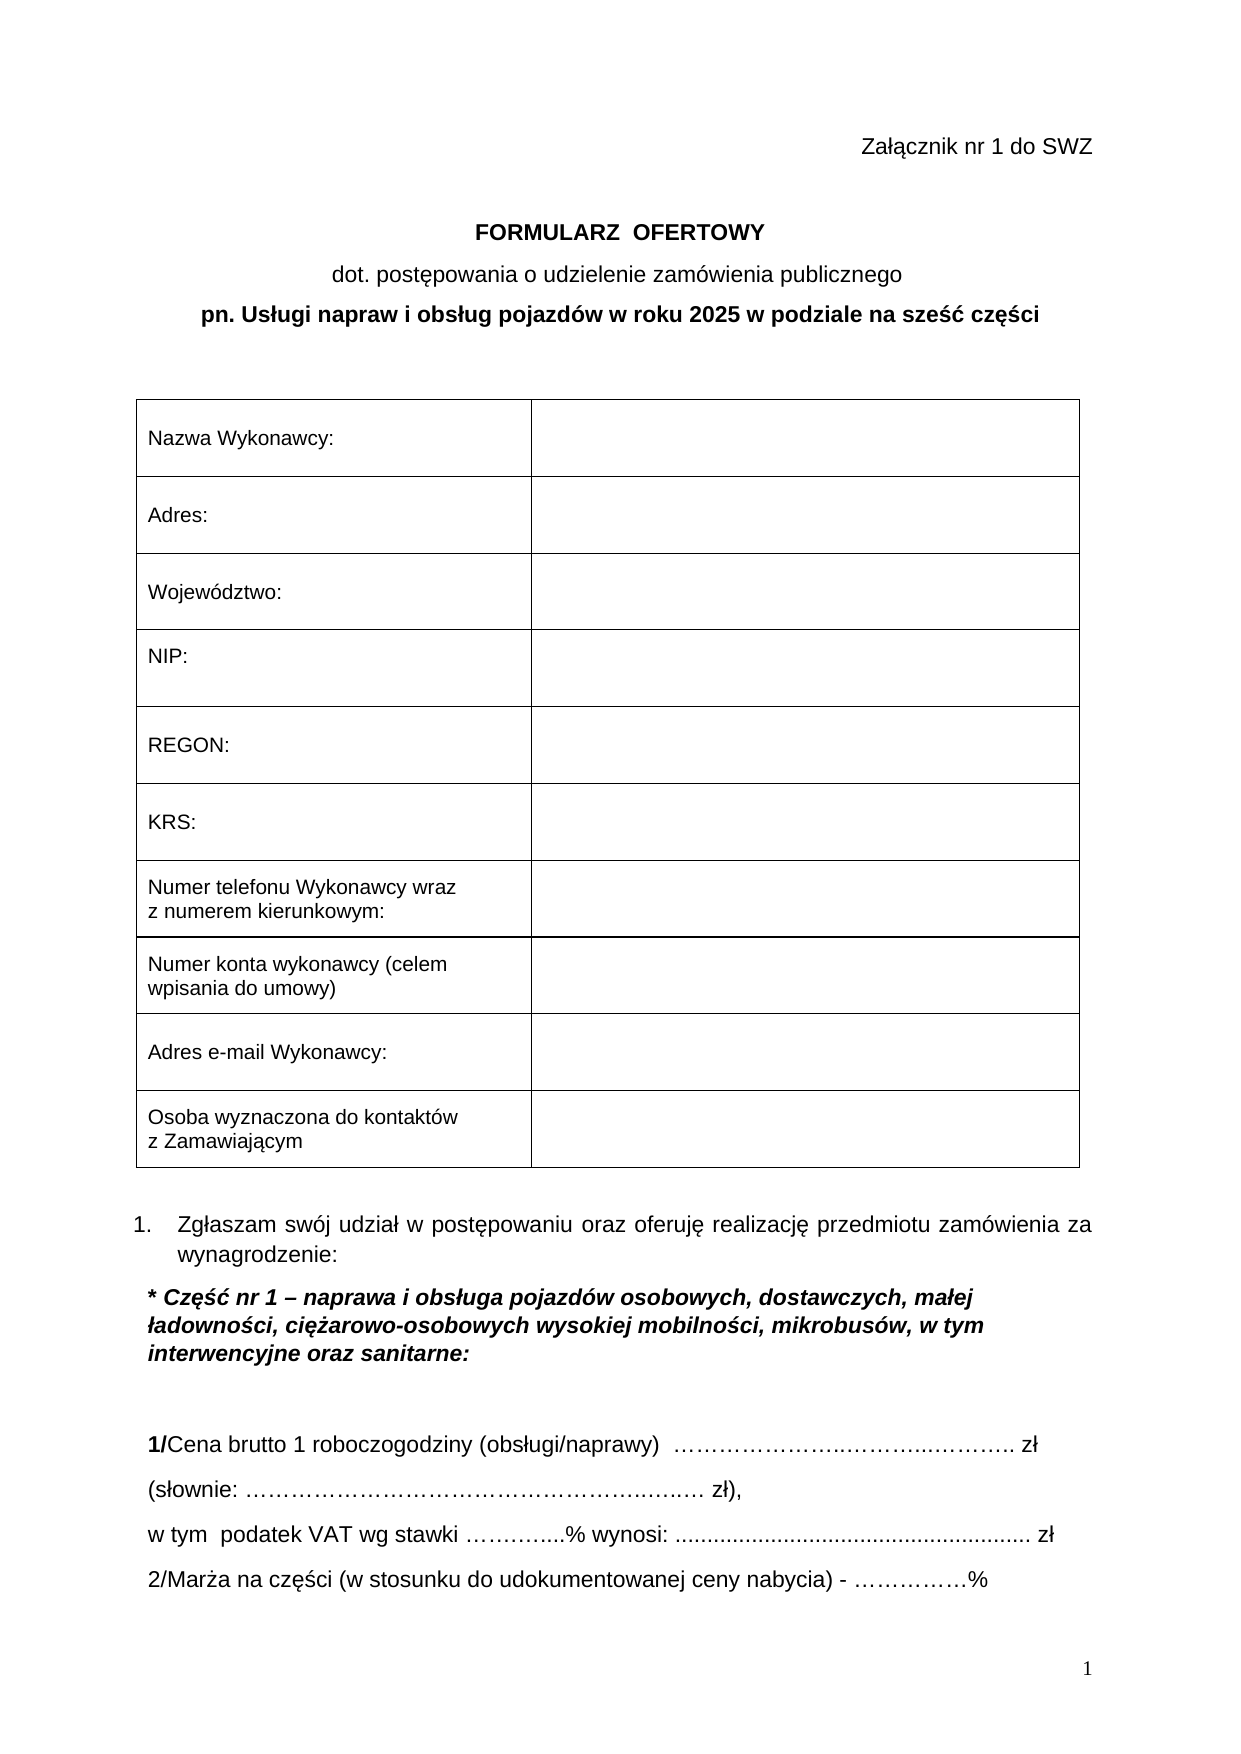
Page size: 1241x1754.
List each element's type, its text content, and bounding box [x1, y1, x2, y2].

table_cell NIP: [137, 630, 531, 706]
table_header [532, 400, 1079, 476]
table_cell [532, 861, 1079, 936]
table_cell [532, 1014, 1079, 1090]
table_cell Adres e-mail Wykonawcy: [137, 1014, 531, 1090]
table_cell REGON: [137, 707, 531, 783]
table_cell [532, 477, 1079, 553]
table_cell [532, 630, 1079, 706]
text 1/Cena brutto 1 roboczogodziny (obsługi/naprawy) …………………..………...……….. zł [148, 1431, 1092, 1457]
table_cell Województwo: [137, 554, 531, 629]
text w tym podatek VAT wg stawki …….…....% wynosi: ........................................................ zł [148, 1521, 1092, 1547]
table_header Nazwa Wykonawcy: [137, 400, 531, 476]
table_cell [532, 707, 1079, 783]
text Załącznik nr 1 do SWZ [148, 133, 1093, 160]
table_cell [532, 1091, 1079, 1167]
text 2/Marża na części (w stosunku do udokumentowanej ceny nabycia) - ……………% [148, 1566, 1092, 1592]
table_cell Numer konta wykonawcy (celem wpisania do umowy) [137, 938, 531, 1013]
text * Część nr 1 – naprawa i obsługa pojazdów osobowych, dostawczych, małej ładowności, ciężarowo-osobowych wysokiej mobilności, mikrobusów, w tym interwencyjne oraz sanitarne: [148, 1283, 1092, 1367]
table_cell [532, 938, 1079, 1013]
text (słownie: ……………………………………………..…..… zł), [148, 1476, 1092, 1502]
table_cell [532, 784, 1079, 860]
table_cell Numer telefonu Wykonawcy wraz z numerem kierunkowym: [137, 861, 531, 936]
table_cell KRS: [137, 784, 531, 860]
table_cell Adres: [137, 477, 531, 553]
list Zgłaszam swój udział w postępowaniu oraz oferuję realizację przedmiotu zamówienia za wynagrodzenie: [133, 1211, 1092, 1267]
text dot. postępowania o udzielenie zamówienia publicznego pn. Usługi napraw i obsług pojazdów w roku 2025 w podziale na sześć części [148, 261, 1092, 327]
table_cell Osoba wyznaczona do kontaktów z Zamawiającym [137, 1091, 531, 1167]
table_cell [532, 554, 1079, 629]
text FORMULARZ OFERTOWY [148, 219, 1092, 245]
